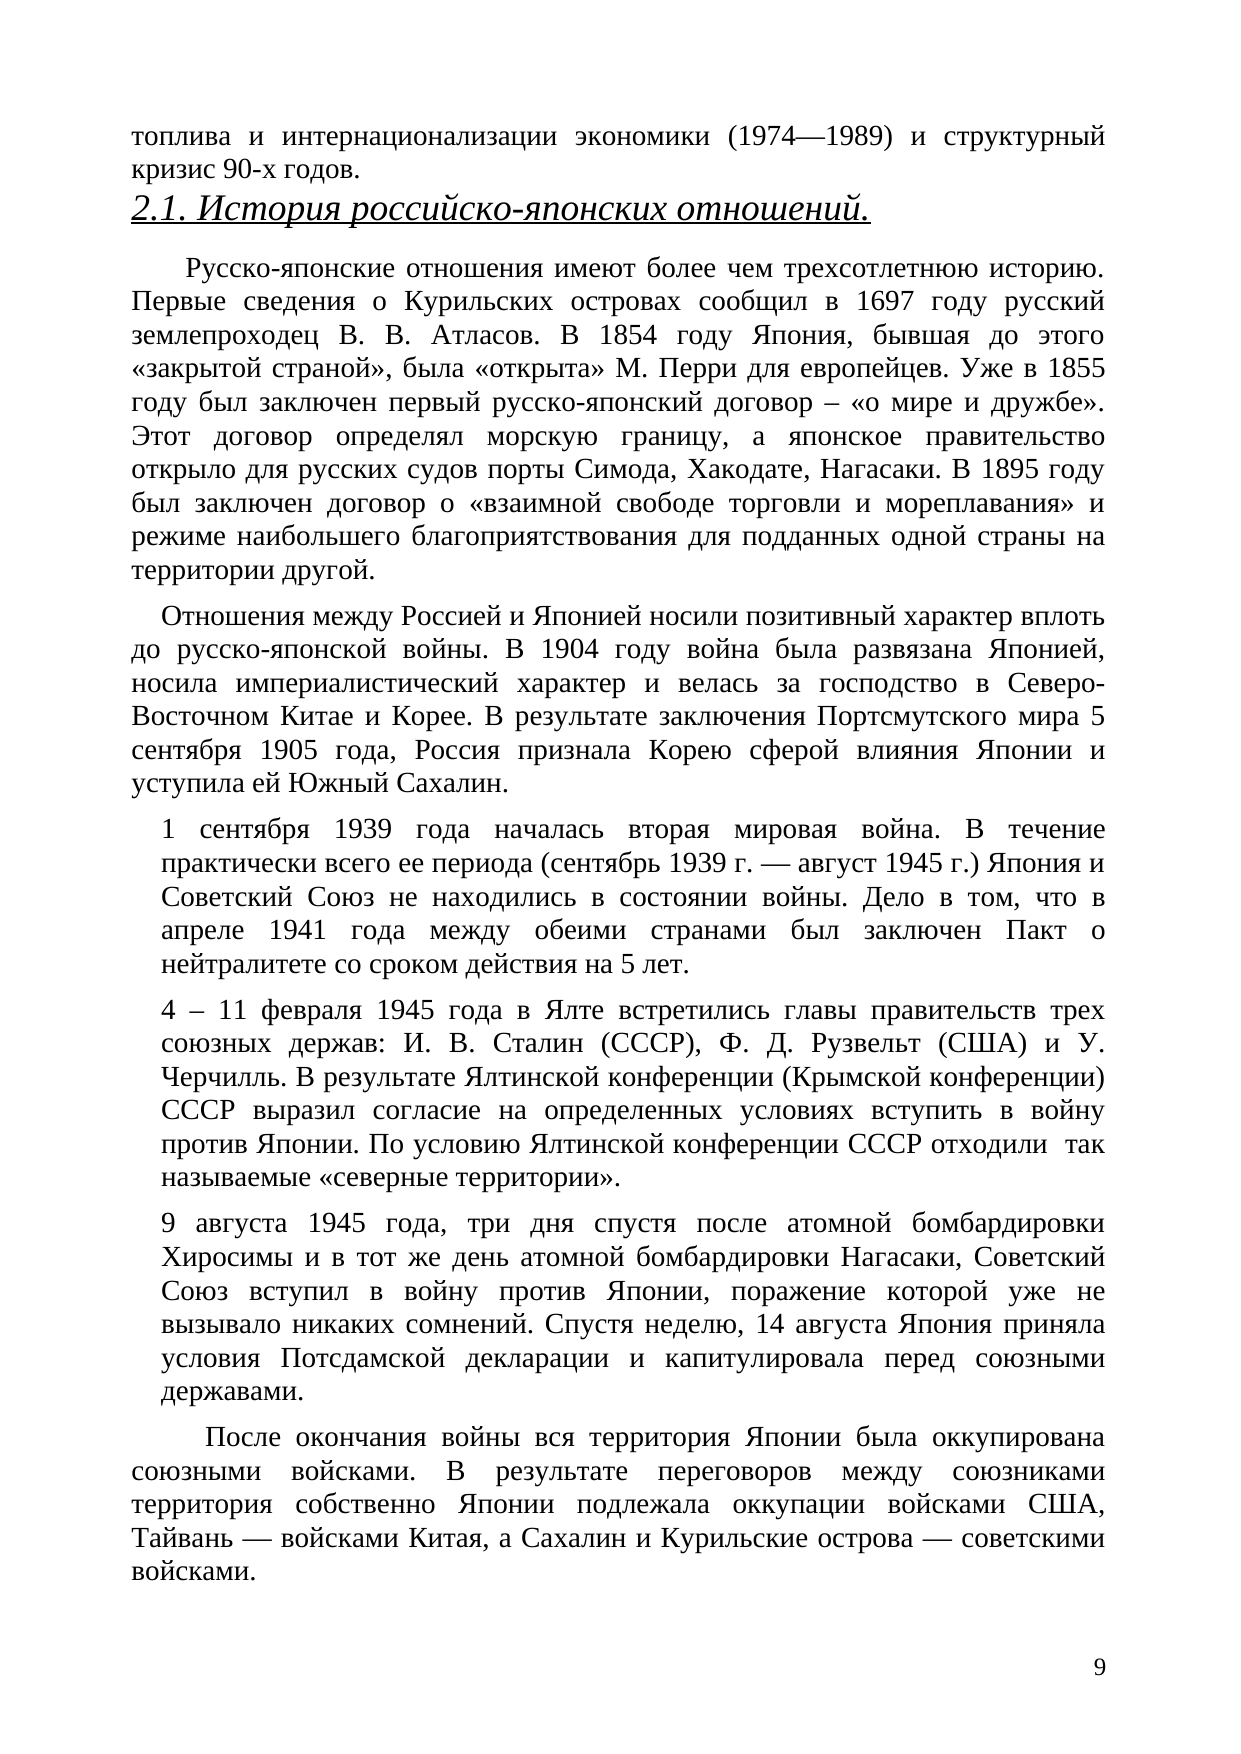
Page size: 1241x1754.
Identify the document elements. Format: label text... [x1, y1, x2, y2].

text 4 – 11 февраля 1945 года в Ялте встретились главы правительств трех союзных держав: И. В. Сталин (СССР), Ф. Д. Рузвельт (США) и У. Черчилль. В результате Ялтинской конференции (Крымской конференции) СССР выразил согласие на определенных условиях вступить в войну против Японии. По условию Ялтинской конференции СССР отходили так называемые «северные территории». [161, 992, 1106, 1193]
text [131, 118, 1106, 185]
text Русско-японские отношения имеют более чем трехсотлетнюю историю. Первые сведения о Курильских островах сообщил в 1697 году русский землепроходец В. В. Атласов. В 1854 году Япония, бывшая до этого «закрытой страной», была «открыта» М. Перри для европейцев. Уже в 1855 году был заключен первый русско-японский договор – «о мире и дружбе». Этот договор определял морскую границу, а японское правительство открыло для русских судов порты Симода, Хакодате, Нагасаки. В 1895 году был заключен договор о «взаимной свободе торговли и мореплавания» и режиме наибольшего благоприятствования для подданных одной страны на территории другой. [131, 250, 1106, 585]
text 1 сентября 1939 года началась вторая мировая война. В течение практически всего ее периода (сентябрь 1939 г. — август 1945 г.) Япония и Советский Союз не находились в состоянии войны. Дело в том, что в апреле 1941 года между обеими странами был заключен Пакт о нейтралитете со сроком действия на 5 лет. [161, 812, 1106, 979]
text Отношения между Россией и Японией носили позитивный характер вплоть до русско-японской войны. В 1904 году война была развязана Японией, носила империалистический характер и велась за господство в Северо-Восточном Китае и Корее. В результате заключения Портсмутского мира 5 сентября 1905 года, Россия признала Корею сферой влияния Японии и уступила ей Южный Сахалин. [131, 598, 1106, 799]
text После окончания войны вся территория Японии была оккупирована союзными войсками. В результате переговоров между союзниками территория собственно Японии подлежала оккупации войсками США, Тайвань — войсками Китая, а Сахалин и Курильские острова — советскими войсками. [131, 1419, 1106, 1587]
text 2.1. История российско-японских отношений. [131, 185, 1106, 228]
text 9 августа 1945 года, три дня спустя после атомной бомбардировки Хиросимы и в тот же день атомной бомбардировки Нагасаки, Советский Союз вступил в войну против Японии, поражение которой уже не вызывало никаких сомнений. Спустя неделю, 14 августа Япония приняла условия Потсдамской декларации и капитулировала перед союзными державами. [161, 1206, 1106, 1407]
